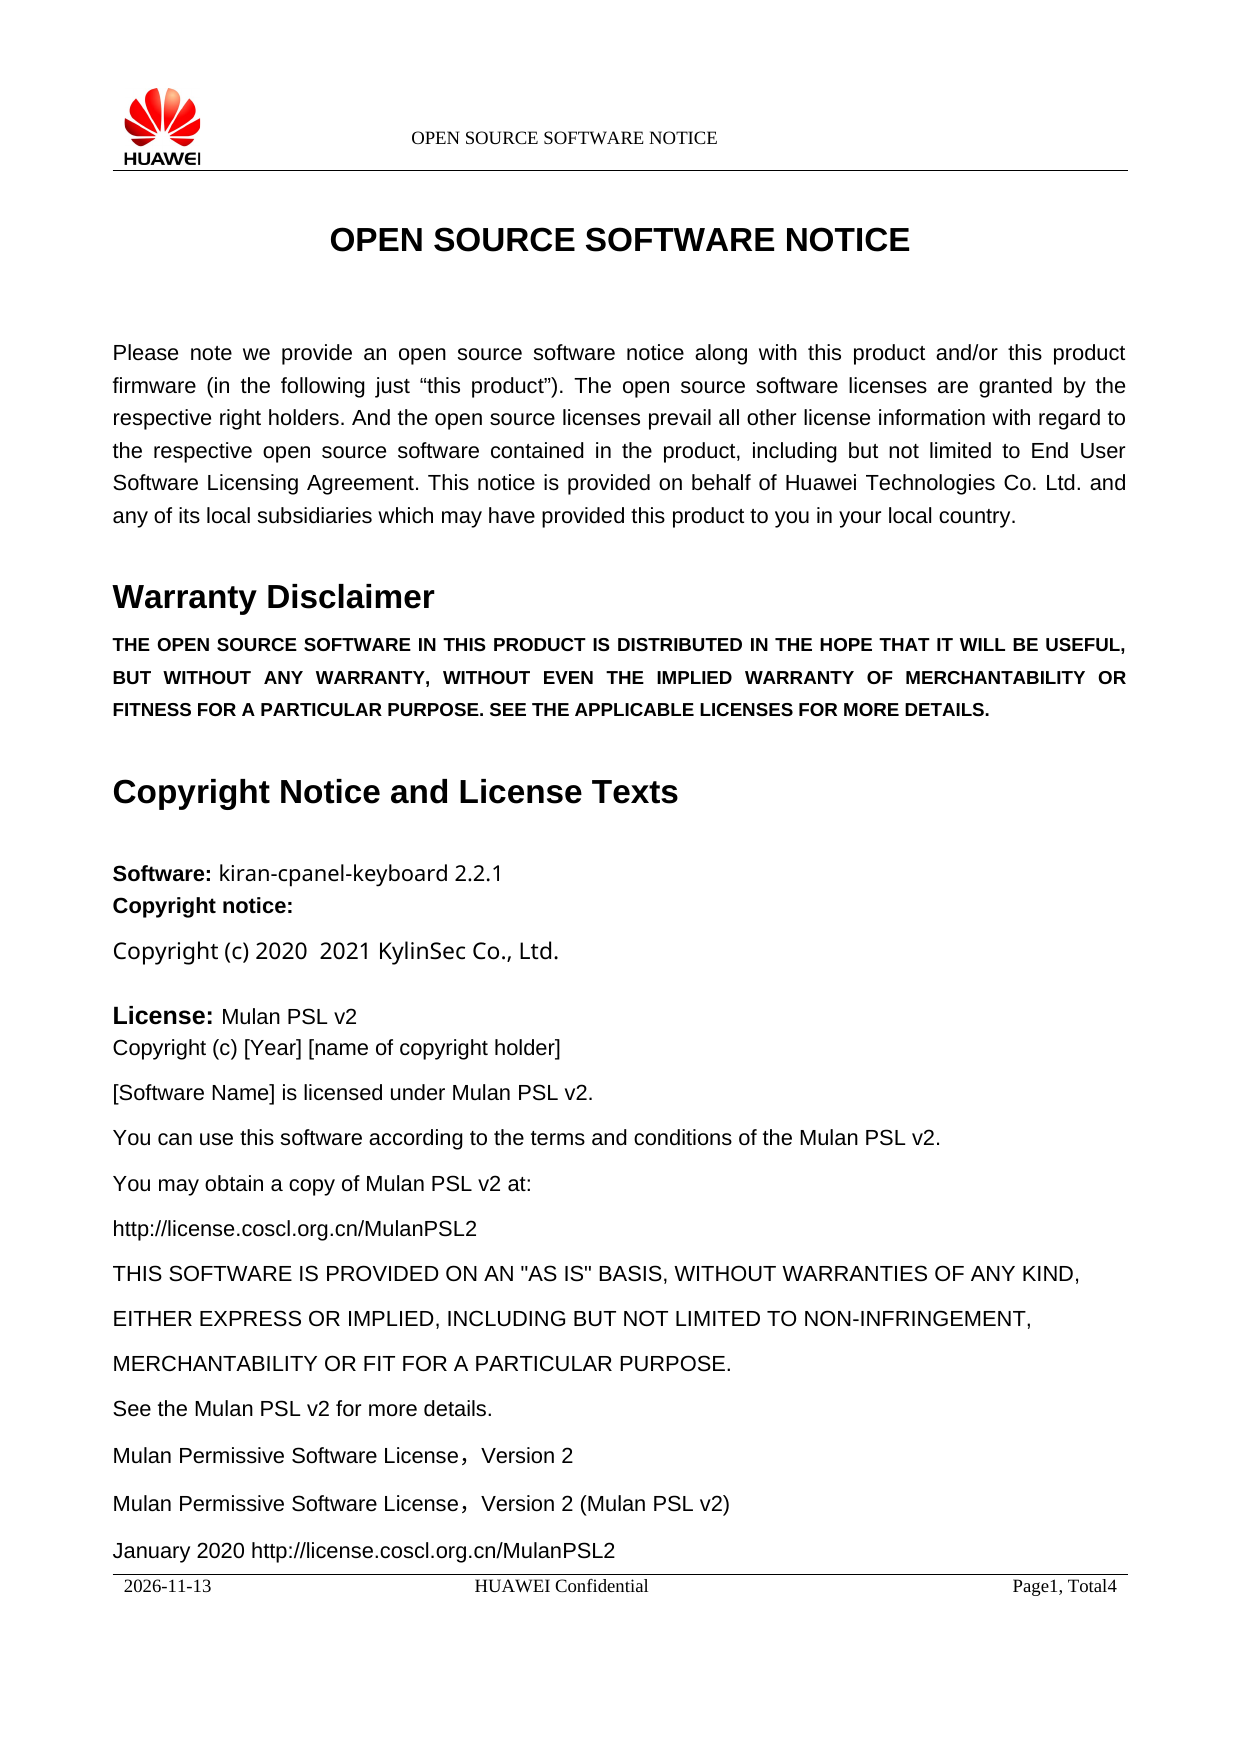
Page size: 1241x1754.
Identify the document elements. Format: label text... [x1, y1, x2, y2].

text Copyright (c) [Year] [name of copyright holder] [112, 1031, 1128, 1064]
text [Software Name] is licensed under Mulan PSL v2. [112, 1077, 1128, 1109]
text Copyright (c) 2020 2021 KylinSec Co., Ltd. [112, 934, 1128, 999]
text Mulan Permissive Software License，Version 2 [112, 1437, 1128, 1470]
title Software: kiran-cpanel-keyboard 2.2.1 [112, 856, 1128, 889]
text You can use this software according to the terms and conditions of the Mulan PSL v2. [112, 1122, 1128, 1154]
text OPEN SOURCE SOFTWARE NOTICE [112, 206, 1128, 271]
text The open source software in this product is distributed in the hope that it will be useful, but WITHOUT ANY WARRANTY, without even the implied warranty of MERCHANTABILITY or FITNESS FOR A PARTICULAR PURPOSE. See the applicable licenses for more details. [112, 629, 1128, 726]
text January 2020 http://license.coscl.org.cn/MulanPSL2 [112, 1534, 1128, 1567]
text THIS SOFTWARE IS PROVIDED ON AN "AS IS" BASIS, WITHOUT WARRANTIES OF ANY KIND, [112, 1257, 1128, 1289]
text Please note we provide an open source software notice along with this product and/or this product firmware (in the following just “this product”). The open source software licenses are granted by the respective right holders. And the open source licenses prevail all other license information with regard to the respective open source software contained in the product, including but not limited to End User Software Licensing Agreement. This notice is provided on behalf of Huawei Technologies Co. Ltd. and any of its local subsidiaries which may have provided this product to you in your local country. [112, 336, 1128, 531]
text EITHER EXPRESS OR IMPLIED, INCLUDING BUT NOT LIMITED TO NON-INFRINGEMENT, [112, 1302, 1128, 1334]
text See the Mulan PSL v2 for more details. [112, 1392, 1128, 1425]
text Mulan Permissive Software License，Version 2 (Mulan PSL v2) [112, 1486, 1128, 1518]
text Copyright Notice and License Texts [112, 759, 1128, 824]
picture [124, 88, 201, 165]
text You may obtain a copy of Mulan PSL v2 at: [112, 1167, 1128, 1199]
text Warranty Disclaimer [112, 564, 1128, 629]
text http://license.coscl.org.cn/MulanPSL2 [112, 1212, 1128, 1244]
text Copyright notice: [112, 889, 1128, 921]
text MERCHANTABILITY OR FIT FOR A PARTICULAR PURPOSE. [112, 1347, 1128, 1380]
text License: Mulan PSL v2 [112, 999, 1128, 1031]
